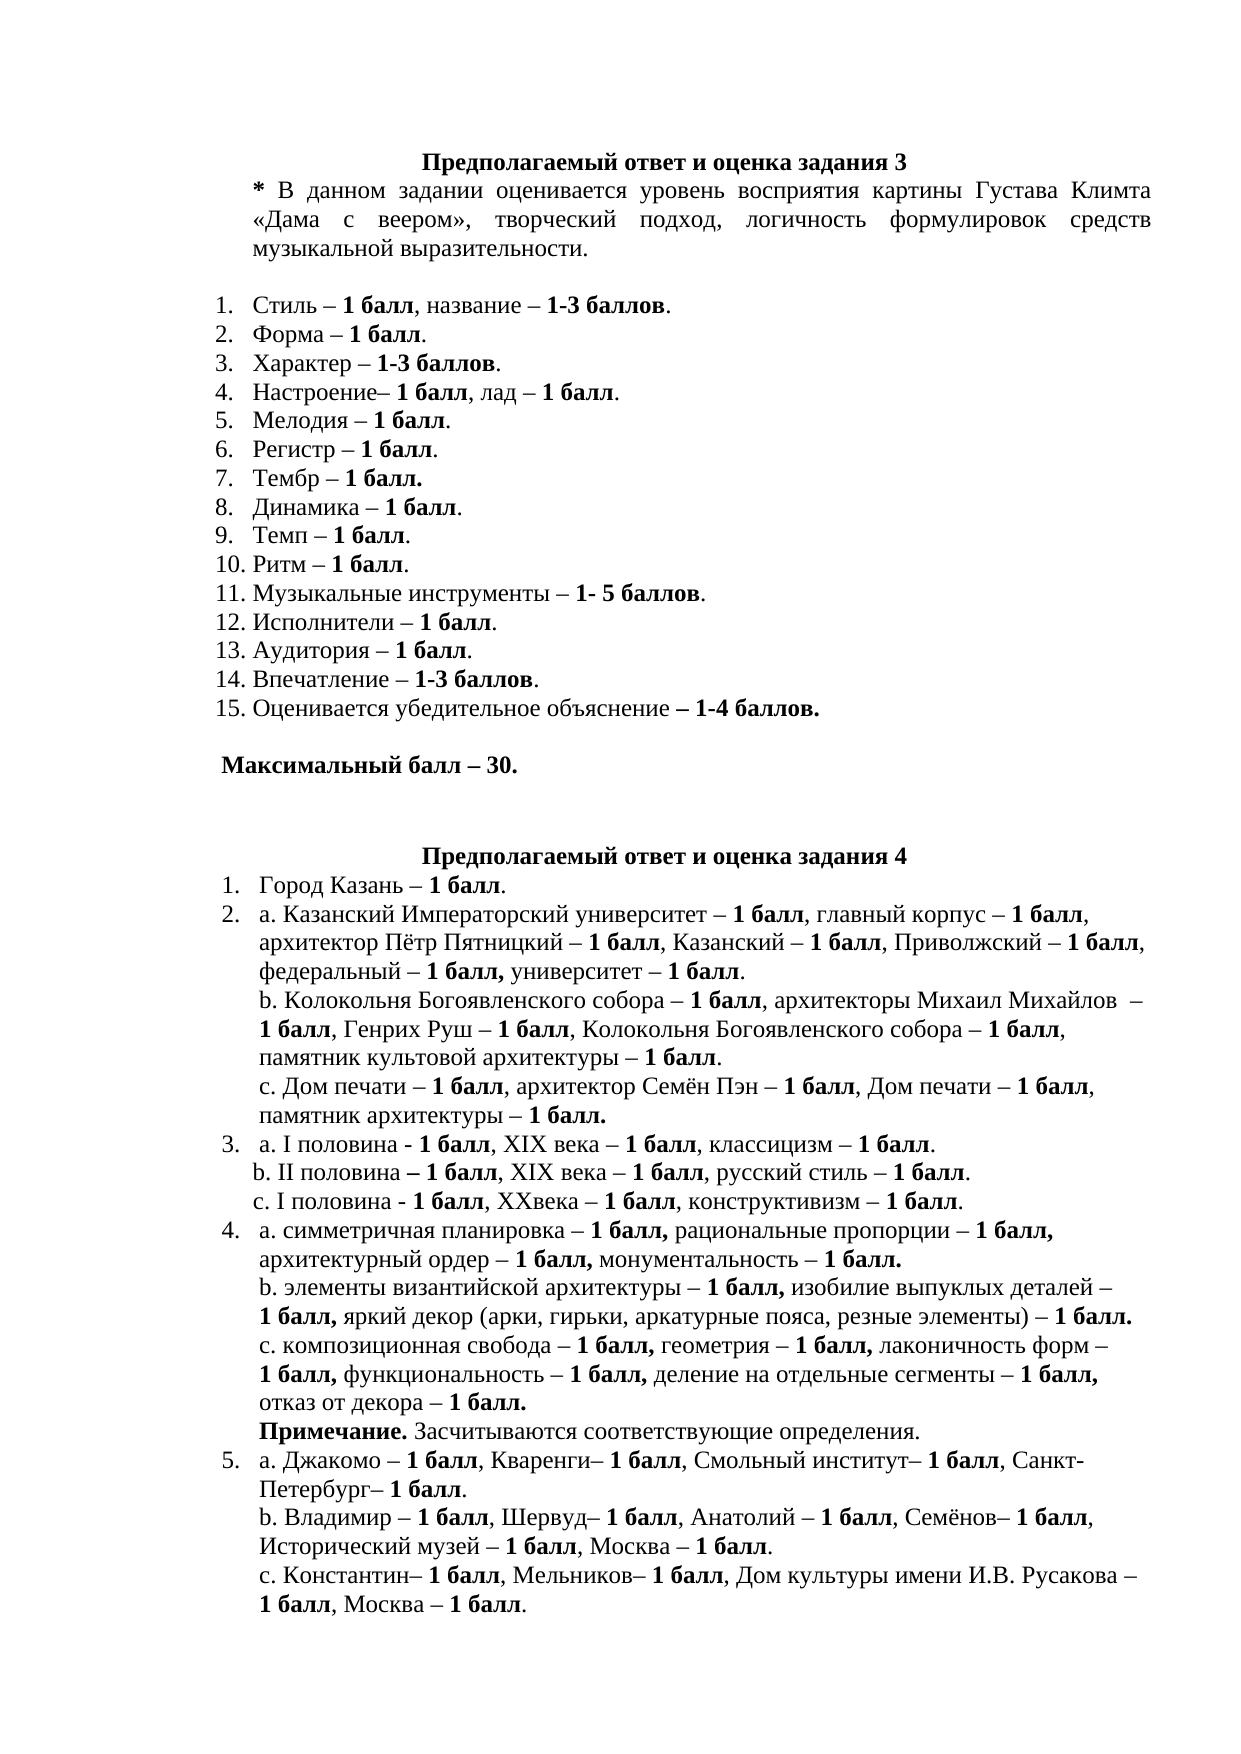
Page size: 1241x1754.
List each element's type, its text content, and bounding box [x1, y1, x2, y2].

list Оценивается убедительное объяснение – 1-4 баллов. [215, 693, 1152, 722]
list Аудитория – 1 балл. [215, 636, 1152, 664]
list Ритм – 1 балл. [215, 549, 1152, 578]
text с. Дом печати – 1 балл, архитектор Семён Пэн – 1 балл, Дом печати – 1 балл, памятник архитектуры – 1 балл. [259, 1071, 1152, 1129]
list Форма – 1 балл. [215, 319, 1152, 348]
text * В данном задании оценивается уровень восприятия картины Густава Климта «Дама с веером», творческий подход, логичность формулировок средств музыкальной выразительности. [252, 176, 1152, 262]
list Регистр – 1 балл. [215, 434, 1152, 463]
list Темп – 1 балл. [215, 521, 1152, 549]
list Исполнители – 1 балл. [215, 607, 1152, 636]
text b. элементы византийской архитектуры – 1 балл, изобилие выпуклых деталей – 1 балл, яркий декор (арки, гирьки, аркатурные пояса, резные элементы) – 1 балл. [259, 1272, 1152, 1330]
list Мелодия – 1 балл. [215, 406, 1152, 434]
text c. I половина - 1 балл, XXвека – 1 балл, конструктивизм – 1 балл. [177, 1186, 1152, 1215]
list Музыкальные инструменты – 1- 5 баллов. [215, 578, 1152, 607]
list Город Казань – 1 балл. [221, 870, 1152, 899]
list Динамика – 1 балл. [215, 492, 1152, 521]
list Характер – 1-3 баллов. [215, 348, 1152, 377]
list a. симметричная планировка – 1 балл, рациональные пропорции – 1 балл, архитектурный ордер – 1 балл, монументальность – 1 балл. [221, 1215, 1152, 1272]
text b. Владимир – 1 балл, Шервуд– 1 балл, Анатолий – 1 балл, Семёнов– 1 балл, Исторический музей – 1 балл, Москва – 1 балл. [259, 1502, 1152, 1560]
text b. Колокольня Богоявленского собора – 1 балл, архитекторы Михаил Михайлов – 1 балл, Генрих Руш – 1 балл, Колокольня Богоявленского собора – 1 балл, памятник культовой архитектуры – 1 балл. [259, 985, 1152, 1071]
list Впечатление – 1-3 баллов. [215, 664, 1152, 693]
list Тембр – 1 балл. [215, 463, 1152, 492]
text Максимальный балл – 30. [177, 751, 1152, 779]
text Примечание. Засчитываются соответствующие определения. [259, 1416, 1152, 1445]
list Стиль – 1 балл, название – 1-3 баллов. [215, 291, 1152, 319]
text с. композиционная свобода – 1 балл, геометрия – 1 балл, лаконичность форм – 1 балл, функциональность – 1 балл, деление на отдельные сегменты – 1 балл, отказ от декора – 1 балл. [259, 1330, 1152, 1416]
list Настроение– 1 балл, лад – 1 балл. [215, 377, 1152, 406]
list a. I половина - 1 балл, XIX века – 1 балл, классицизм – 1 балл. [221, 1129, 1152, 1157]
list a. Джакомо – 1 балл, Кваренги– 1 балл, Смольный институт– 1 балл, Санкт-Петербург– 1 балл. [221, 1445, 1152, 1502]
text c. Константин– 1 балл, Мельников– 1 балл, Дом культуры имени И.В. Русакова – 1 балл, Москва – 1 балл. [259, 1560, 1152, 1617]
text Предполагаемый ответ и оценка задания 3 [177, 147, 1152, 176]
list a. Казанский Императорский университет – 1 балл, главный корпус – 1 балл, архитектор Пётр Пятницкий – 1 балл, Казанский – 1 балл, Приволжский – 1 балл, федеральный – 1 балл, университет – 1 балл. [221, 899, 1152, 985]
text Предполагаемый ответ и оценка задания 4 [177, 841, 1152, 870]
text b. II половина – 1 балл, XIX века – 1 балл, русский стиль – 1 балл. [252, 1157, 1152, 1186]
